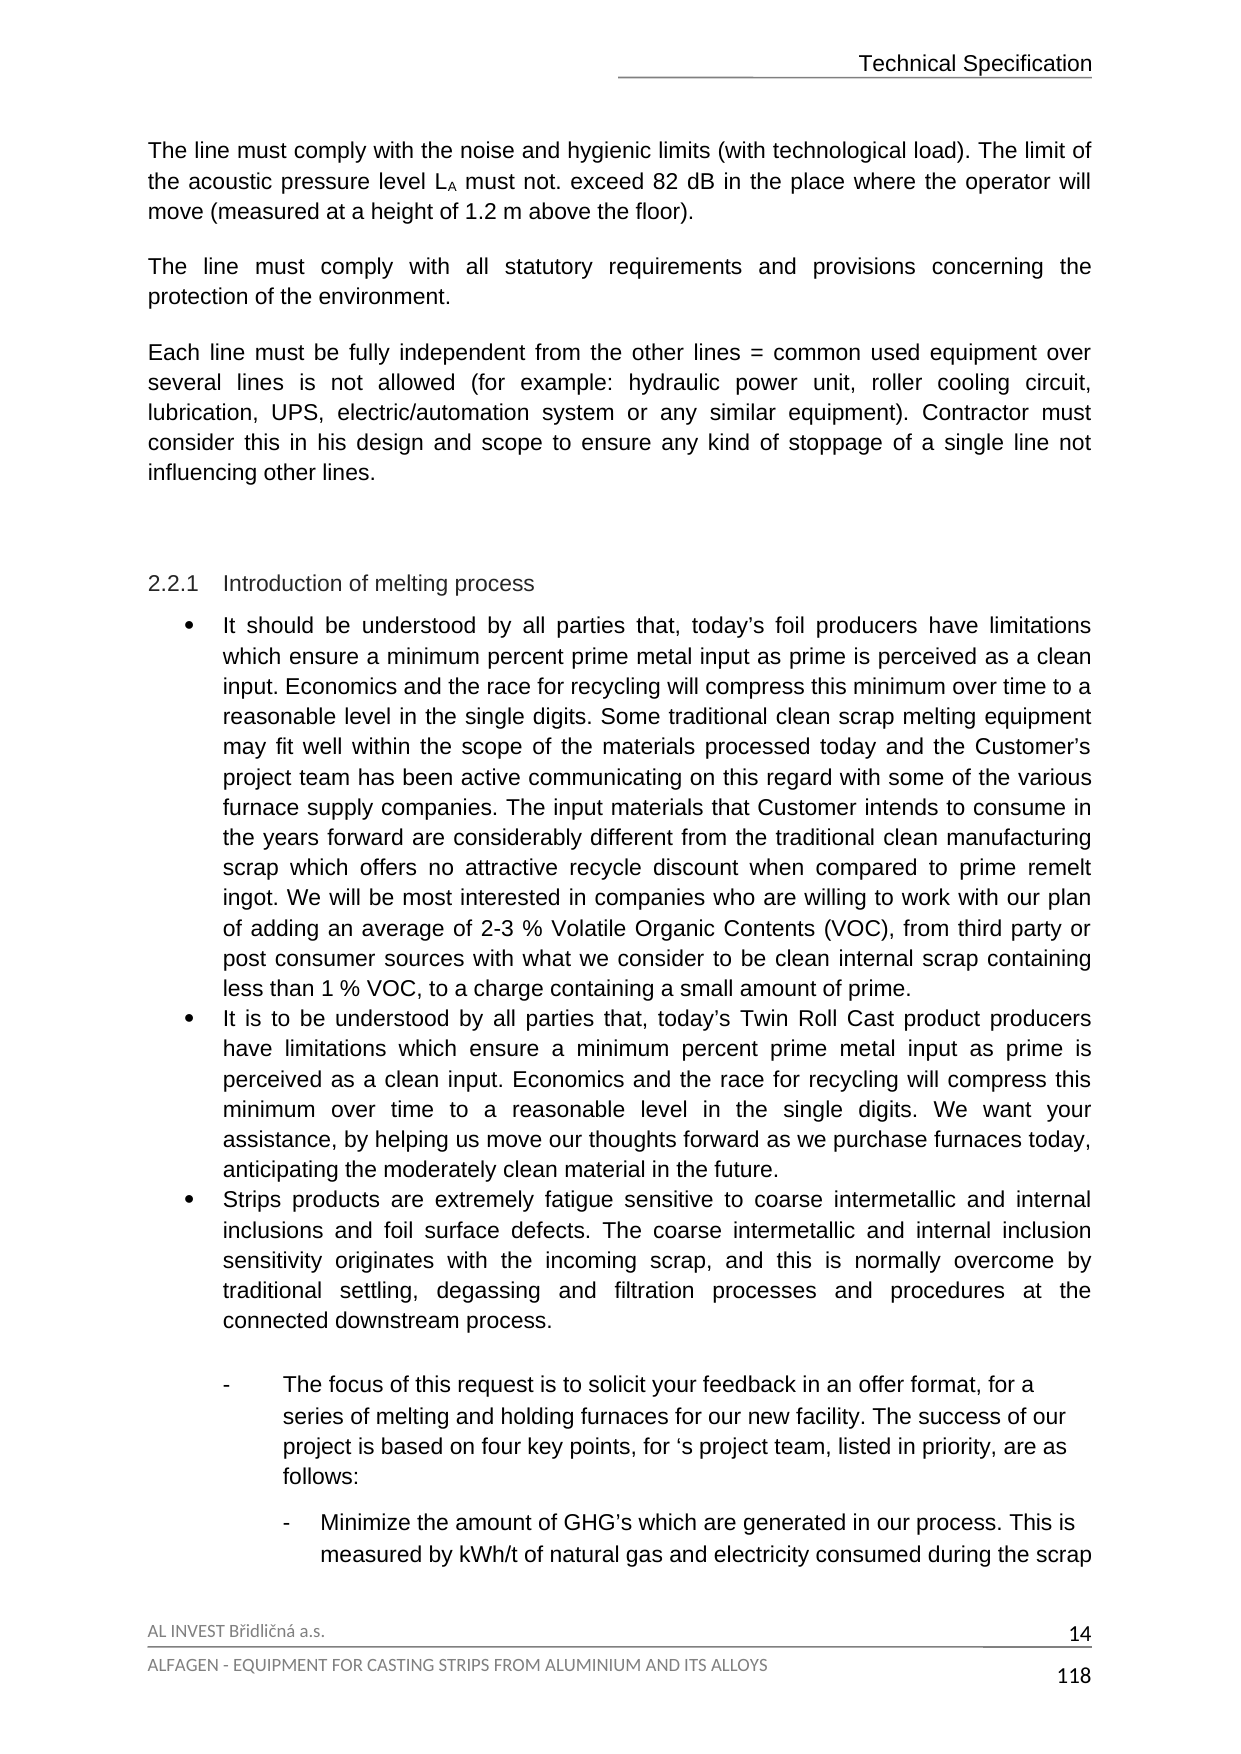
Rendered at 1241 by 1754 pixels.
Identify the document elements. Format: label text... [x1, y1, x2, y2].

text The line must comply with all statutory requirements and provisions concerning the protection of the environment. [148, 279, 1092, 309]
list It is to be understood by all parties that, today’s Twin Roll Cast product producers have limitations which ensure a minimum percent prime metal input as prime is perceived as a clean input. Economics and the race for recycling will compress this minimum over time to a reasonable level in the single digits. We want your assistance, by helping us move our thoughts forward as we purchase furnaces today, anticipating the moderately clean material in the future. [185, 1005, 1092, 1182]
text Introduction of melting process [148, 570, 1092, 596]
list Strips products are extremely fatigue sensitive to coarse intermetallic and internal inclusions and foil surface defects. The coarse intermetallic and internal inclusion sensitivity originates with the incoming scrap, and this is normally overcome by traditional settling, degassing and filtration processes and procedures at the connected downstream process. [185, 1186, 1092, 1333]
list It should be understood by all parties that, today’s foil producers have limitations which ensure a minimum percent prime metal input as prime is perceived as a clean input. Economics and the race for recycling will compress this minimum over time to a reasonable level in the single digits. Some traditional clean scrap melting equipment may fit well within the scope of the materials processed today and the Customer’s project team has been active communicating on this regard with some of the various furnace supply companies. The input materials that Customer intends to consume in the years forward are considerably different from the traditional clean manufacturing scrap which offers no attractive recycle discount when compared to prime remelt ingot. We will be most interested in companies who are willing to work with our plan of adding an average of 2-3 % Volatile Organic Contents (VOC), from third party or post consumer sources with what we consider to be clean internal scrap containing less than 1 % VOC, to a charge containing a small amount of prime. [185, 612, 1092, 1001]
text The line must comply with the noise and hygienic limits (with technological load). The limit of the acoustic pressure level LA must not. exceed 82 dB in the place where the operator will move (measured at a height of 1.2 m above the floor). [148, 137, 1092, 224]
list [283, 1506, 1092, 1567]
list The focus of this request is to solicit your feedback in an offer format, for a series of melting and holding furnaces for our new facility. The success of our project is based on four key points, for ‘s project team, listed in priority, are as follows: [223, 1368, 1092, 1489]
text Each line must be fully independent from the other lines = common used equipment over several lines is not allowed (for example: hydraulic power unit, roller cooling circuit, lubrication, UPS, electric/automation system or any similar equipment). Contractor must consider this in his design and scope to ensure any kind of stoppage of a single line not influencing other lines. [148, 338, 1092, 486]
